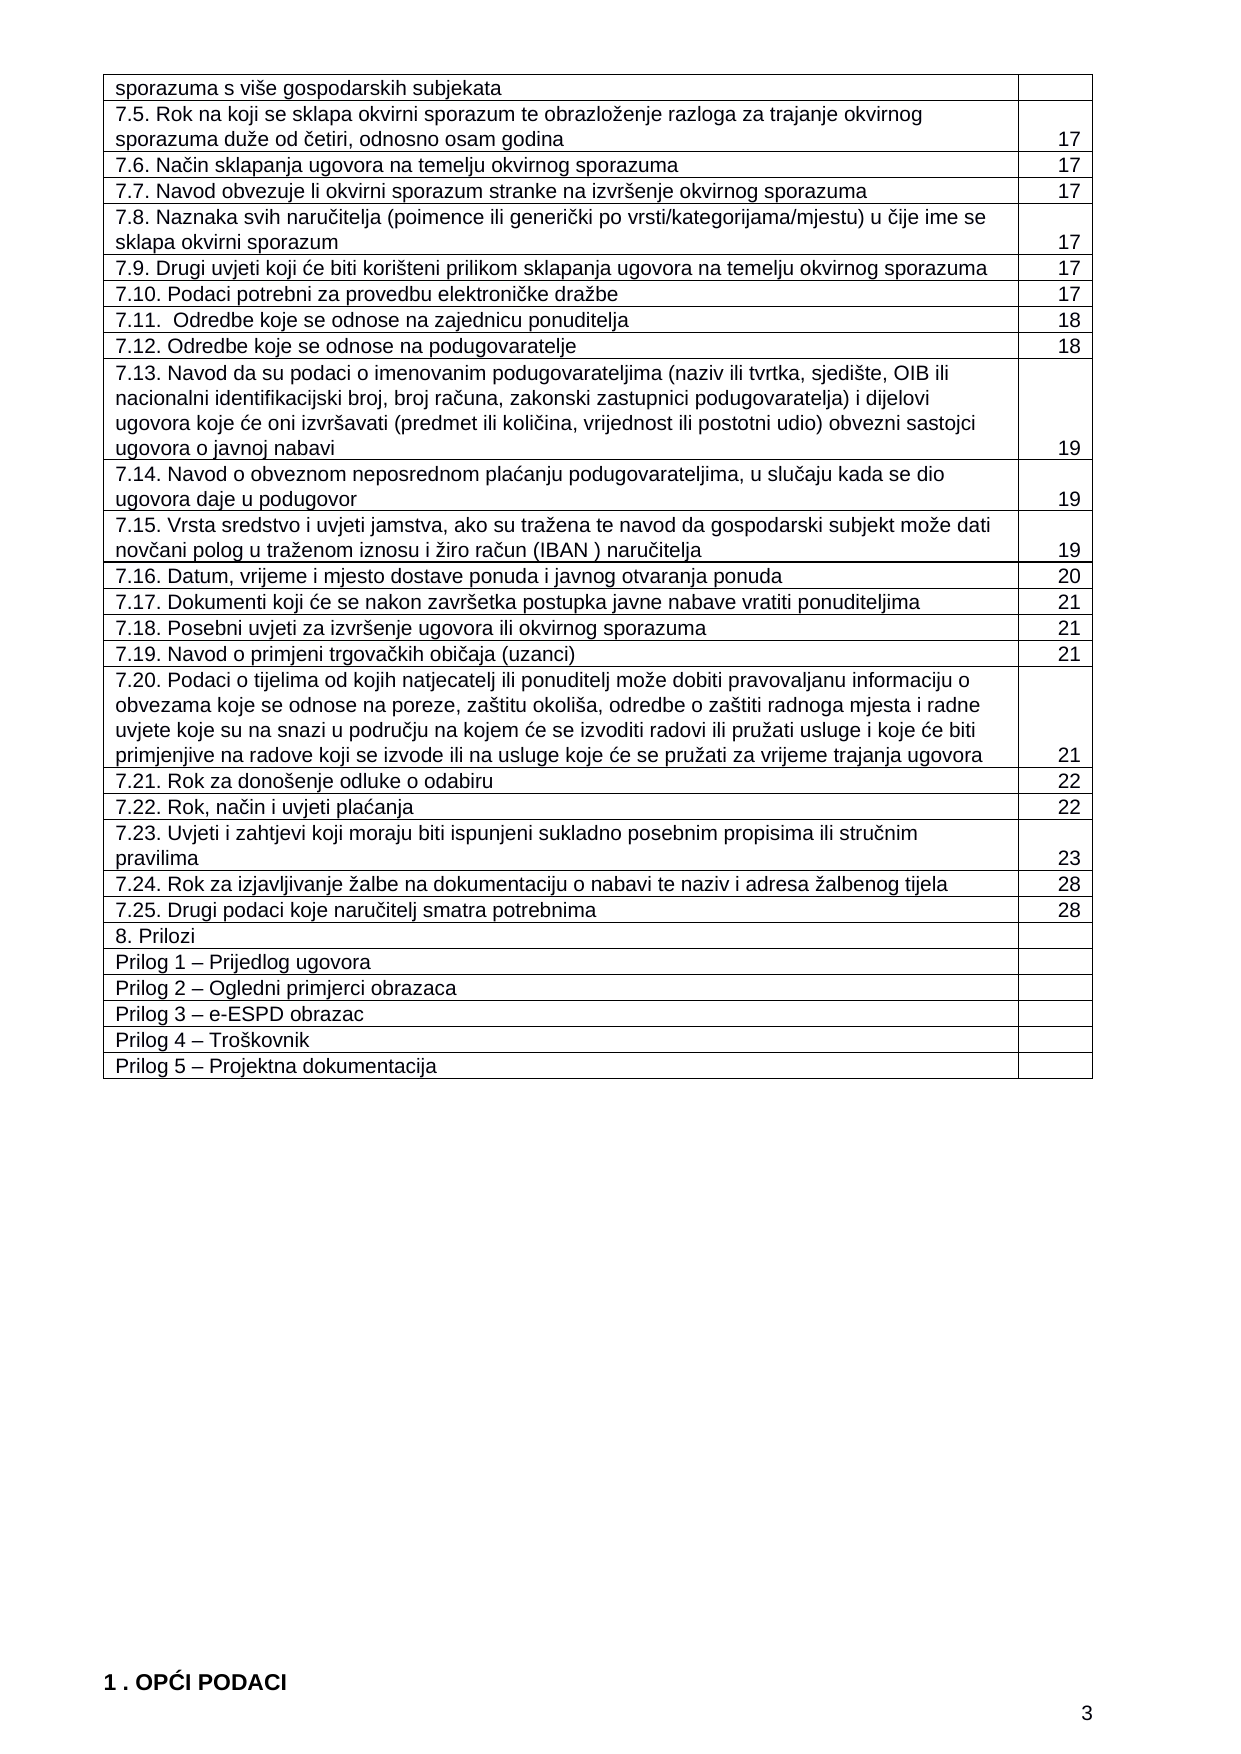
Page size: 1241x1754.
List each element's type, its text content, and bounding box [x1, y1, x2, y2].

table_cell [1019, 1027, 1092, 1052]
table_cell 7.16. Datum, vrijeme i mjesto dostave ponuda i javnog otvaranja ponuda [104, 563, 1018, 587]
table_cell 21 [1019, 615, 1092, 639]
table_cell 7.11. Odredbe koje se odnose na zajednicu ponuditelja [104, 307, 1018, 332]
table_cell [1019, 1053, 1092, 1078]
table_cell 17 [1019, 178, 1092, 203]
table_cell 28 [1019, 871, 1092, 896]
table_cell 7.5. Rok na koji se sklapa okvirni sporazum te obrazloženje razloga za trajanje okvirnog sporazuma duže od četiri, odnosno osam godina [104, 101, 1018, 151]
table_cell 19 [1019, 460, 1092, 510]
table_cell 17 [1019, 281, 1092, 306]
table_cell 17 [1019, 75, 1092, 100]
table_cell 7.12. Odredbe koje se odnose na podugovaratelje [104, 333, 1018, 358]
table_cell Prilog 2 – Ogledni primjerci obrazaca [104, 975, 1018, 1000]
table_cell 23 [1019, 820, 1092, 870]
table_cell 17 [1019, 152, 1092, 177]
table_cell 17 [1019, 101, 1092, 151]
text 1 . OPĆI PODACI [103, 1668, 1092, 1695]
table_cell 17 [1019, 255, 1092, 280]
table_cell Prilog 5 – Projektna dokumentacija [104, 1053, 1018, 1078]
table_cell 7.19. Navod o primjeni trgovačkih običaja (uzanci) [104, 641, 1018, 666]
table_cell 19 [1019, 511, 1092, 561]
table_cell 7.18. Posebni uvjeti za izvršenje ugovora ili okvirnog sporazuma [104, 615, 1018, 639]
table_cell 7.10. Podaci potrebni za provedbu elektroničke dražbe [104, 281, 1018, 306]
table_cell 7.6. Način sklapanja ugovora na temelju okvirnog sporazuma [104, 152, 1018, 177]
table_cell Prilog 4 – Troškovnik [104, 1027, 1018, 1052]
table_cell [104, 75, 1018, 100]
table_cell 7.15. Vrsta sredstvo i uvjeti jamstva, ako su tražena te navod da gospodarski subjekt može dati novčani polog u traženom iznosu i žiro račun (IBAN ) naručitelja [104, 511, 1018, 561]
table_cell 7.14. Navod o obveznom neposrednom plaćanju podugovarateljima, u slučaju kada se dio ugovora daje u podugovor [104, 460, 1018, 510]
table_cell 7.20. Podaci o tijelima od kojih natjecatelj ili ponuditelj može dobiti pravovaljanu informaciju o obvezama koje se odnose na poreze, zaštitu okoliša, odredbe o zaštiti radnoga mjesta i radne uvjete koje su na snazi u području na kojem će se izvoditi radovi ili pružati usluge i koje će biti primjenjive na radove koji se izvode ili na usluge koje će se pružati za vrijeme trajanja ugovora [104, 667, 1018, 767]
table_cell 20 [1019, 563, 1092, 587]
table_cell Prilog 1 – Prijedlog ugovora [104, 949, 1018, 974]
table_cell [1019, 1001, 1092, 1026]
table_cell 22 [1019, 768, 1092, 793]
table_cell 22 [1019, 794, 1092, 819]
table_cell 7.9. Drugi uvjeti koji će biti korišteni prilikom sklapanja ugovora na temelju okvirnog sporazuma [104, 255, 1018, 280]
table_cell 7.7. Navod obvezuje li okvirni sporazum stranke na izvršenje okvirnog sporazuma [104, 178, 1018, 203]
table_cell [1019, 975, 1092, 1000]
table_cell 21 [1019, 641, 1092, 666]
table_cell 7.23. Uvjeti i zahtjevi koji moraju biti ispunjeni sukladno posebnim propisima ili stručnim pravilima [104, 820, 1018, 870]
table_cell 18 [1019, 307, 1092, 332]
table_cell 21 [1019, 667, 1092, 767]
table_cell 7.22. Rok, način i uvjeti plaćanja [104, 794, 1018, 819]
table_cell 7.13. Navod da su podaci o imenovanim podugovarateljima (naziv ili tvrtka, sjedište, OIB ili nacionalni identifikacijski broj, broj računa, zakonski zastupnici podugovaratelja) i dijelovi ugovora koje će oni izvršavati (predmet ili količina, vrijednost ili postotni udio) obvezni sastojci ugovora o javnoj nabavi [104, 359, 1018, 459]
table_cell 7.21. Rok za donošenje odluke o odabiru [104, 768, 1018, 793]
table_cell 7.17. Dokumenti koji će se nakon završetka postupka javne nabave vratiti ponuditeljima [104, 589, 1018, 613]
table_cell 18 [1019, 333, 1092, 358]
table_cell [1019, 923, 1092, 948]
table_cell 7.25. Drugi podaci koje naručitelj smatra potrebnima [104, 897, 1018, 922]
table_cell 7.8. Naznaka svih naručitelja (poimence ili generički po vrsti/kategorijama/mjestu) u čije ime se sklapa okvirni sporazum [104, 204, 1018, 254]
table_cell 21 [1019, 589, 1092, 613]
table_cell 7.24. Rok za izjavljivanje žalbe na dokumentaciju o nabavi te naziv i adresa žalbenog tijela [104, 871, 1018, 896]
table_cell 28 [1019, 897, 1092, 922]
table_cell 8. Prilozi [104, 923, 1018, 948]
table_cell 19 [1019, 359, 1092, 459]
table_cell [1019, 949, 1092, 974]
table_cell 17 [1019, 204, 1092, 254]
table_cell Prilog 3 – e-ESPD obrazac [104, 1001, 1018, 1026]
